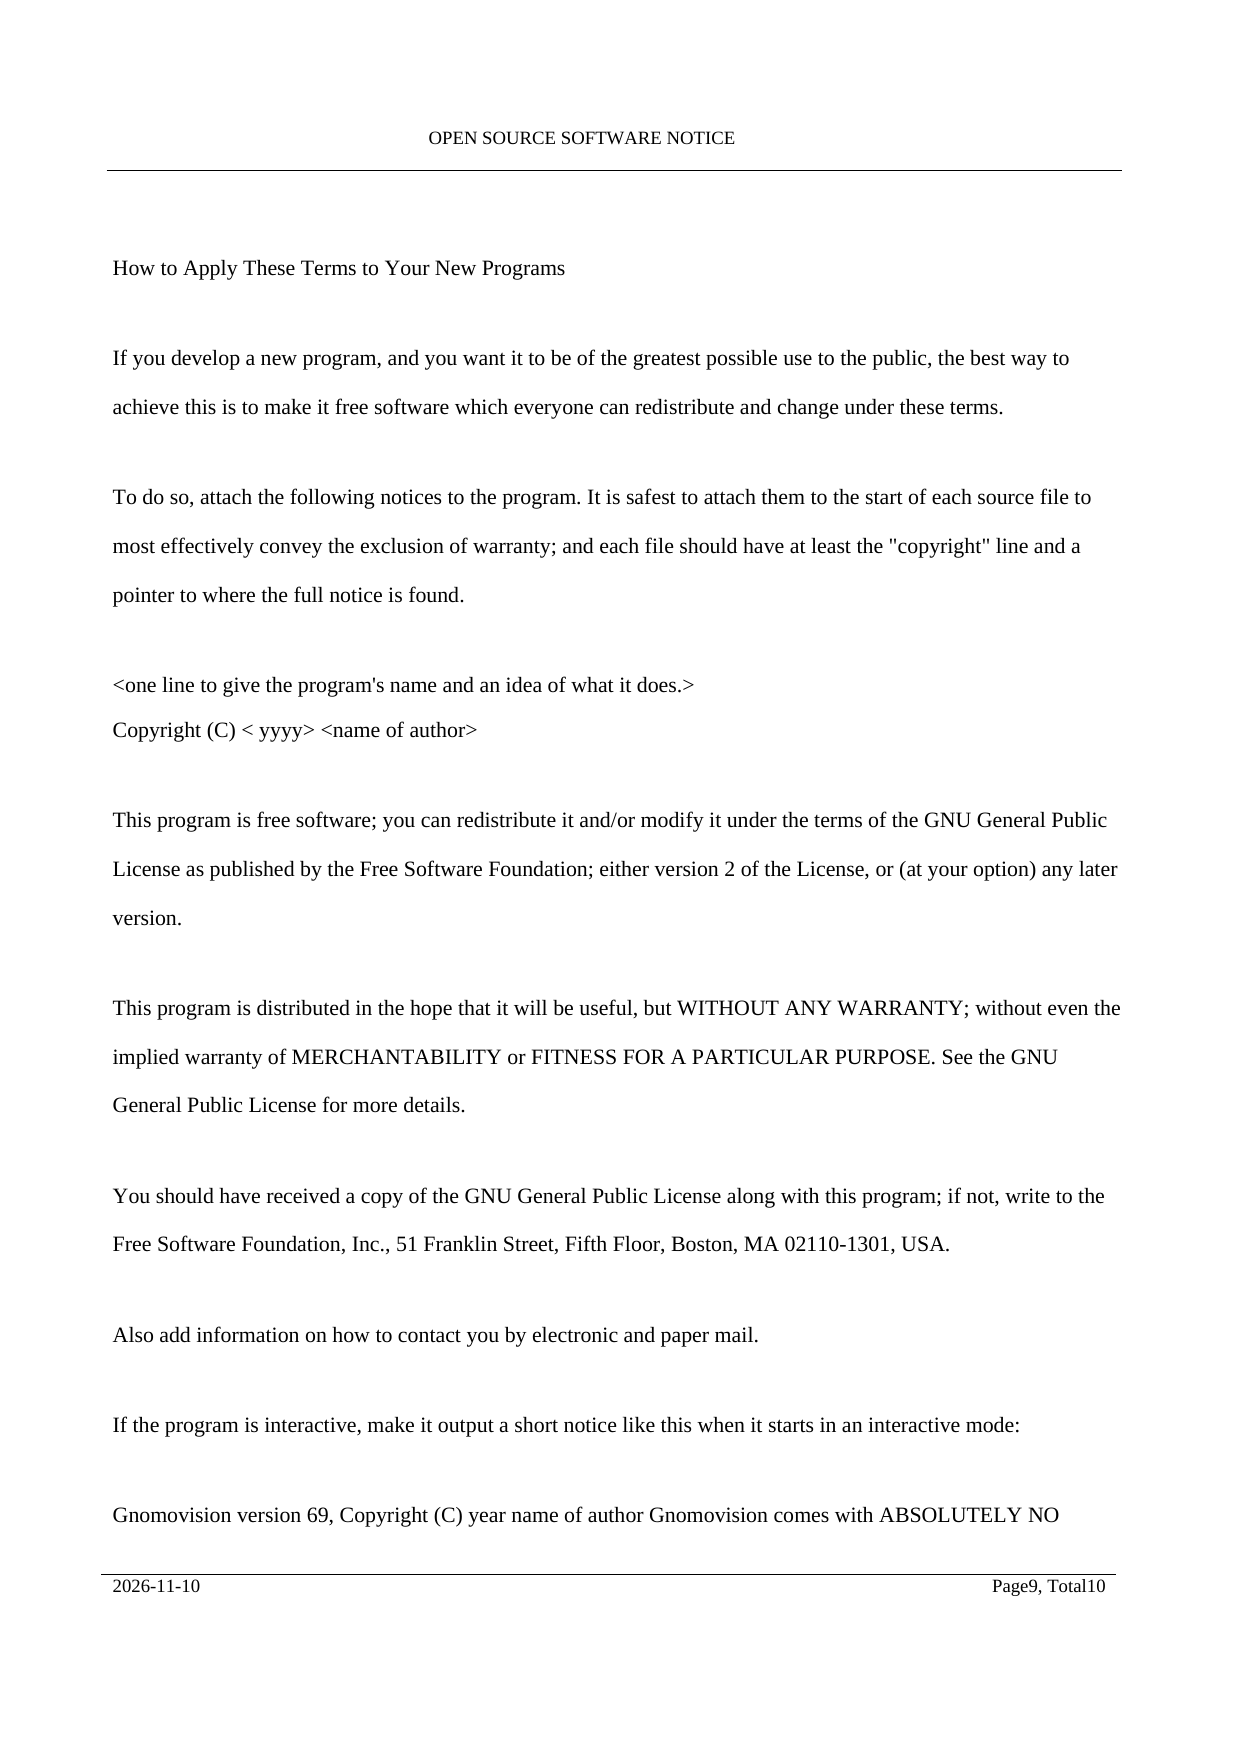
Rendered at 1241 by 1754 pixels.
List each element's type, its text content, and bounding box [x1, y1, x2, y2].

text Also add information on how to contact you by electronic and paper mail. [112, 1318, 1128, 1351]
text If you develop a new program, and you want it to be of the greatest possible use to the public, the best way to achieve this is to make it free software which everyone can redistribute and change under these terms. [112, 342, 1128, 423]
text This program is distributed in the hope that it will be useful, but WITHOUT ANY WARRANTY; without even the implied warranty of MERCHANTABILITY or FITNESS FOR A PARTICULAR PURPOSE. See the GNU General Public License for more details. [112, 991, 1128, 1121]
text How to Apply These Terms to Your New Programs [112, 251, 1128, 284]
text <one line to give the program's name and an idea of what it does.> [112, 668, 1128, 701]
text To do so, attach the following notices to the program. It is safest to attach them to the start of each source file to most effectively convey the exclusion of warranty; and each file should have at least the "copyright" line and a pointer to where the full notice is found. [112, 481, 1128, 611]
text This program is free software; you can redistribute it and/or modify it under the terms of the GNU General Public License as published by the Free Software Foundation; either version 2 of the License, or (at your option) any later version. [112, 804, 1128, 934]
text If the program is interactive, make it output a short notice like this when it starts in an interactive mode: [112, 1408, 1128, 1441]
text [112, 1498, 1128, 1531]
text Copyright (C) < yyyy> <name of author> [112, 713, 1128, 746]
text You should have received a copy of the GNU General Public License along with this program; if not, write to the Free Software Foundation, Inc., 51 Franklin Street, Fifth Floor, Boston, MA 02110-1301, USA. [112, 1179, 1128, 1260]
